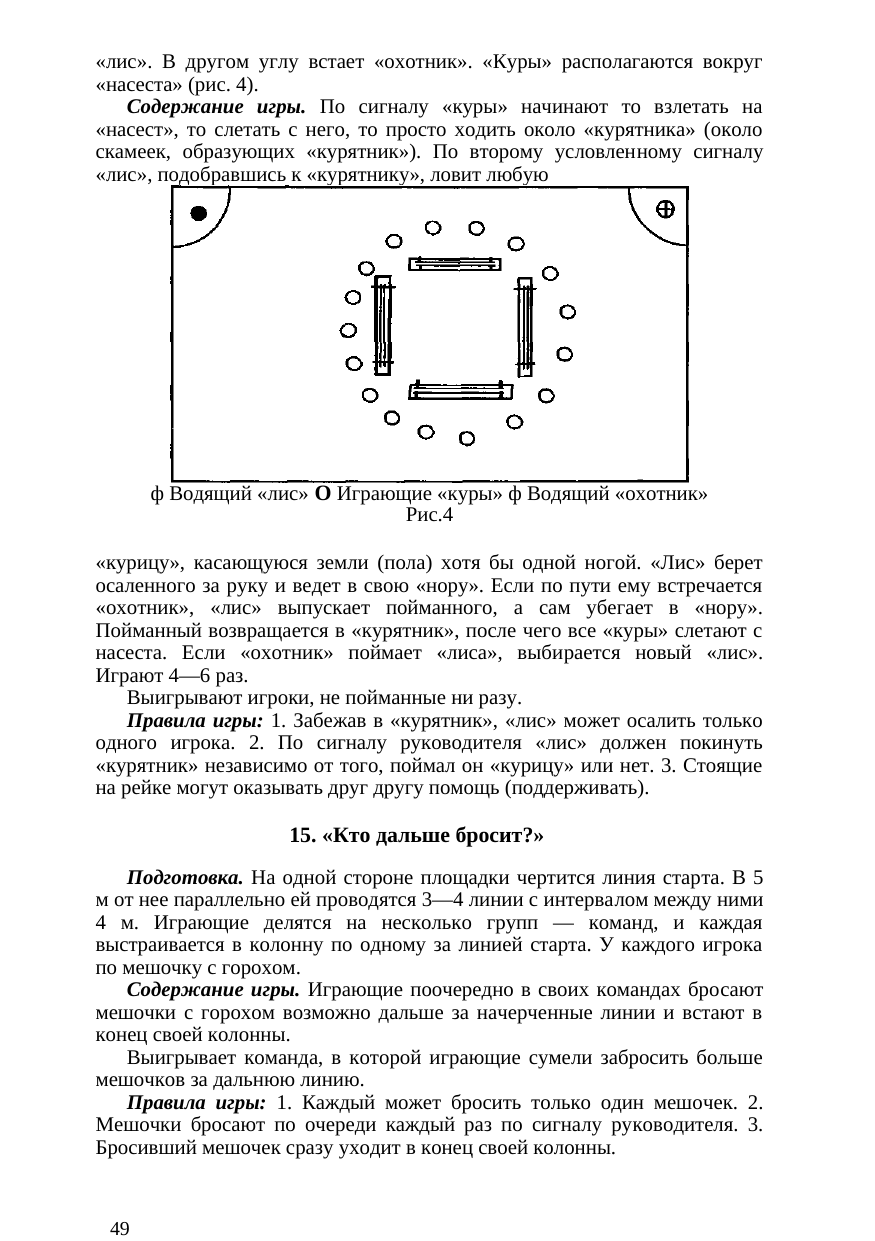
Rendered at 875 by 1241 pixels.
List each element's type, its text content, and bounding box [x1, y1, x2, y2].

text Правила игры: 1. Каждый может бросить только один мешочек. 2. Мешочки бросают по очереди каждый раз по сигналу руководителя. 3. Бросивший мешочек сразу уходит в конец своей колонны. [95, 1091, 763, 1159]
text ф Водящий «лис» О Играющие «куры» ф Водящий «охотник» [93, 483, 765, 505]
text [95, 51, 763, 96]
text Выигрывает команда, в которой играющие сумели забросить больше мешочков за дальнюю линию. [95, 1046, 763, 1091]
text 15. «Кто дальше бросит?» [289, 825, 765, 847]
text «курицу», касающуюся земли (пола) хотя бы одной ногой. «Лис» берет осаленного за руку и ведет в свою «нору». Если по пути ему встречается «охотник», «лис» выпускает пойманного, а сам убегает в «нору». Пойманный возвращается в «курятник», после чего все «куры» слетают с насеста. Если «охотник» поймает «лиса», выбирается новый «лис». Играют 4—6 раз. [95, 552, 763, 687]
text Правила игры: 1. Забежав в «курятник», «лис» может осалить только одного игрока. 2. По сигналу руководителя «лис» должен покинуть «курятник» независимо от того, поймал он «курицу» или нет. 3. Стоящие на рейке могут оказывать друг другу помощь (поддерживать). [95, 709, 763, 799]
text Содержание игры. По сигналу «куры» начинают то взлетать на «насест», то слетать с него, то просто ходить около «курятника» (около скамеек, образующих «курятник»). По второму условленному сигналу «лис», подобравшись к «курятнику», ловит любую [95, 96, 763, 186]
picture [170, 185, 689, 483]
text Содержание игры. Играющие поочередно в своих командах бросают мешочки с горохом возможно дальше за начерченные линии и встают в конец своей колонны. [95, 979, 763, 1046]
text Подготовка. На одной стороне площадки чертится линия старта. В 5 м от нее параллельно ей проводятся 3—4 линии с интервалом между ними 4 м. Играющие делятся на несколько групп — команд, и каждая выстраивается в колонну по одному за линией старта. У каждого игрока по мешочку с горохом. [95, 866, 763, 979]
text Выигрывают игроки, не пойманные ни разу. [95, 687, 765, 709]
text Рис.4 [93, 505, 765, 526]
